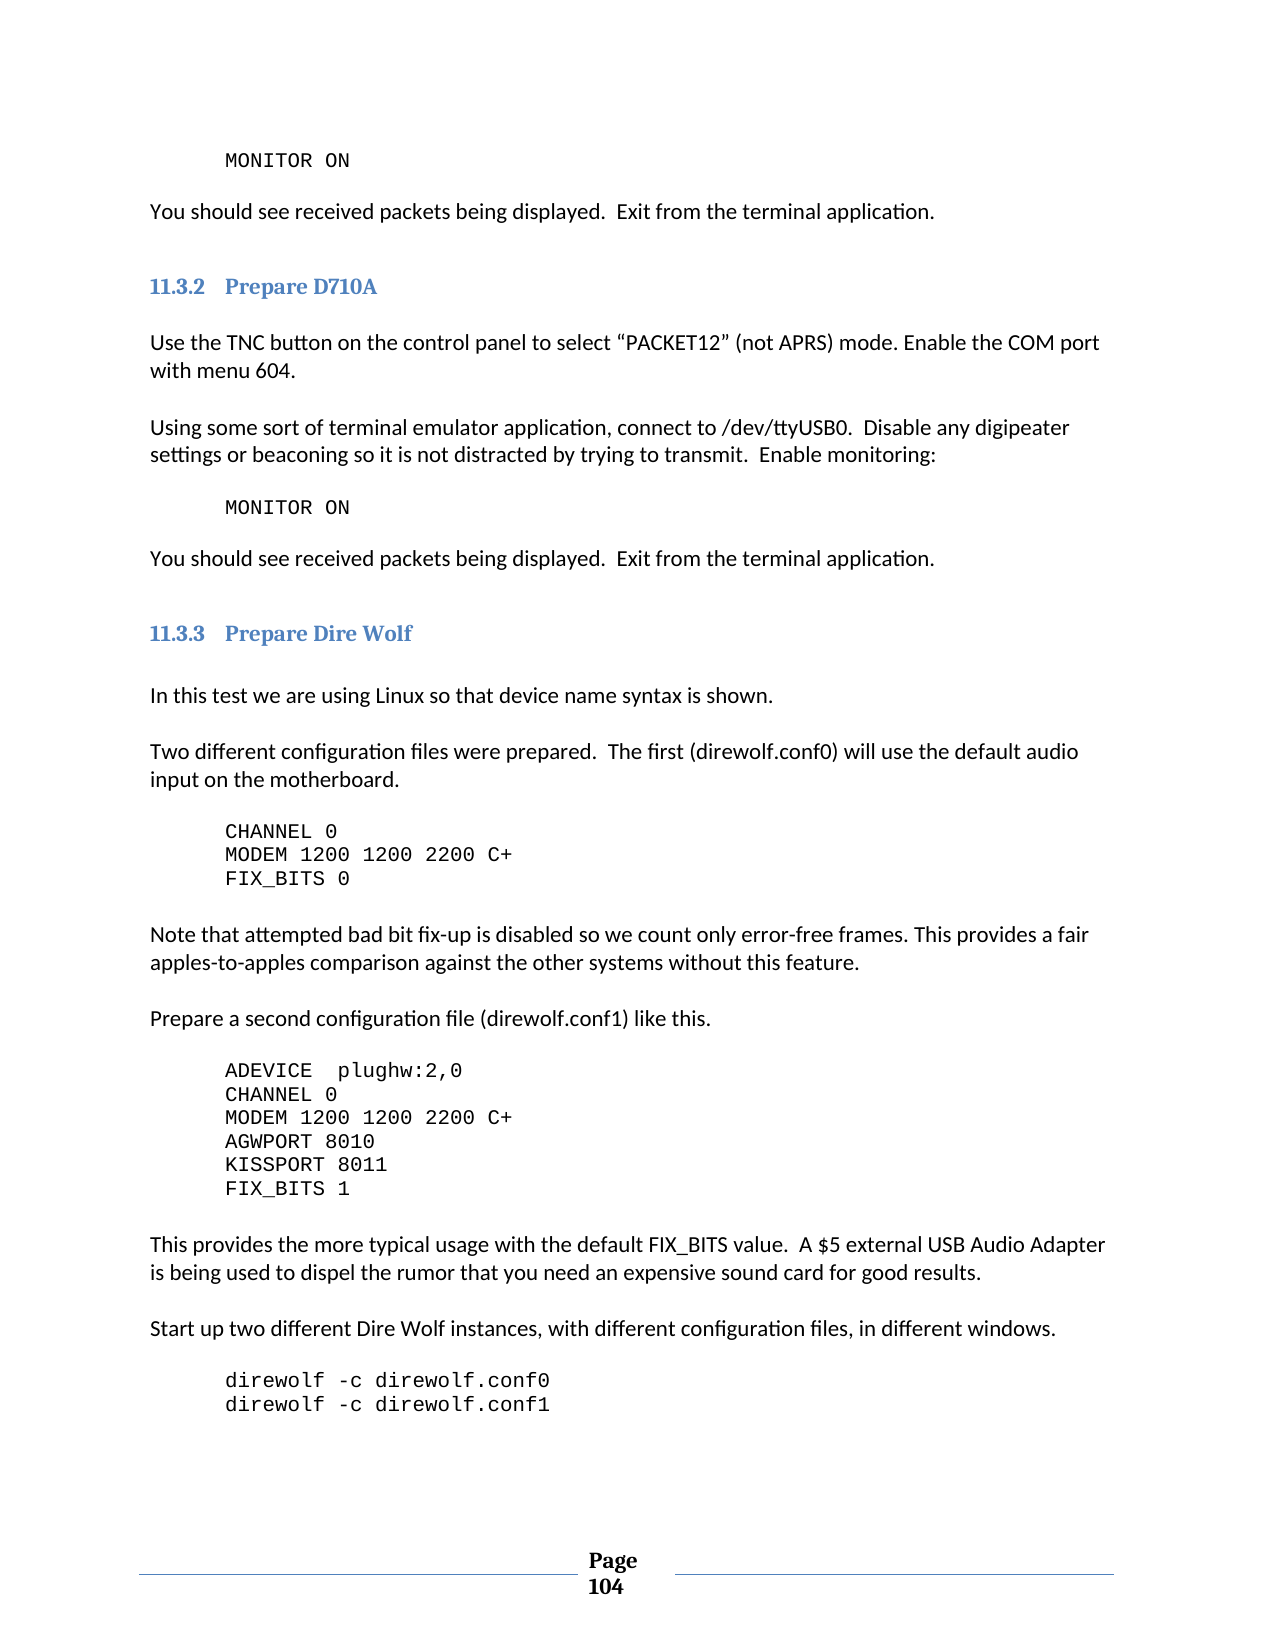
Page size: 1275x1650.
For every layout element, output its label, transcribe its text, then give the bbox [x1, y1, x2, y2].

text direwolf -c direwolf.conf0 [225, 1370, 1125, 1393]
text Prepare a second configuration file (direwolf.conf1) like this. [150, 1004, 1125, 1032]
subtitle Prepare Dire Wolf [150, 621, 1125, 647]
text Start up two different Dire Wolf instances, with different configuration files, in different windows. [150, 1314, 1125, 1342]
text AGWPORT 8010 [225, 1131, 1125, 1154]
text You should see received packets being displayed. Exit from the terminal application. [150, 544, 1125, 572]
text CHANNEL 0 [225, 821, 1125, 844]
subtitle Prepare D710A [150, 274, 1125, 301]
text Use the TNC button on the control panel to select “PACKET12” (not APRS) mode. Enable the COM port with menu 604. [150, 328, 1125, 384]
text FIX_BITS 1 [225, 1178, 1125, 1202]
text FIX_BITS 0 [225, 868, 1125, 892]
text Note that attempted bad bit fix-up is disabled so we count only error-free frames. This provides a fair apples-to-apples comparison against the other systems without this feature. [150, 920, 1125, 976]
text MONITOR ON [150, 497, 1125, 520]
text Using some sort of terminal emulator application, connect to /dev/ttyUSB0. Disable any digipeater settings or beaconing so it is not distracted by trying to transmit. Enable monitoring: [150, 413, 1125, 469]
text KISSPORT 8011 [225, 1154, 1125, 1178]
text MODEM 1200 1200 2200 C+ [225, 844, 1125, 868]
text MONITOR ON [150, 150, 1125, 174]
text MODEM 1200 1200 2200 C+ [225, 1107, 1125, 1131]
text This provides the more typical usage with the default FIX_BITS value. A $5 external USB Audio Adapter is being used to dispel the rumor that you need an expensive sound card for good results. [150, 1230, 1125, 1286]
text Two different configuration files were prepared. The first (direwolf.conf0) will use the default audio input on the motherboard. [150, 737, 1125, 793]
text In this test we are using Linux so that device name syntax is shown. [150, 681, 1125, 709]
text You should see received packets being displayed. Exit from the terminal application. [150, 197, 1125, 225]
text ADEVICE plughw:2,0 [225, 1060, 1125, 1083]
text direwolf -c direwolf.conf1 [225, 1393, 1125, 1417]
text CHANNEL 0 [225, 1083, 1125, 1107]
